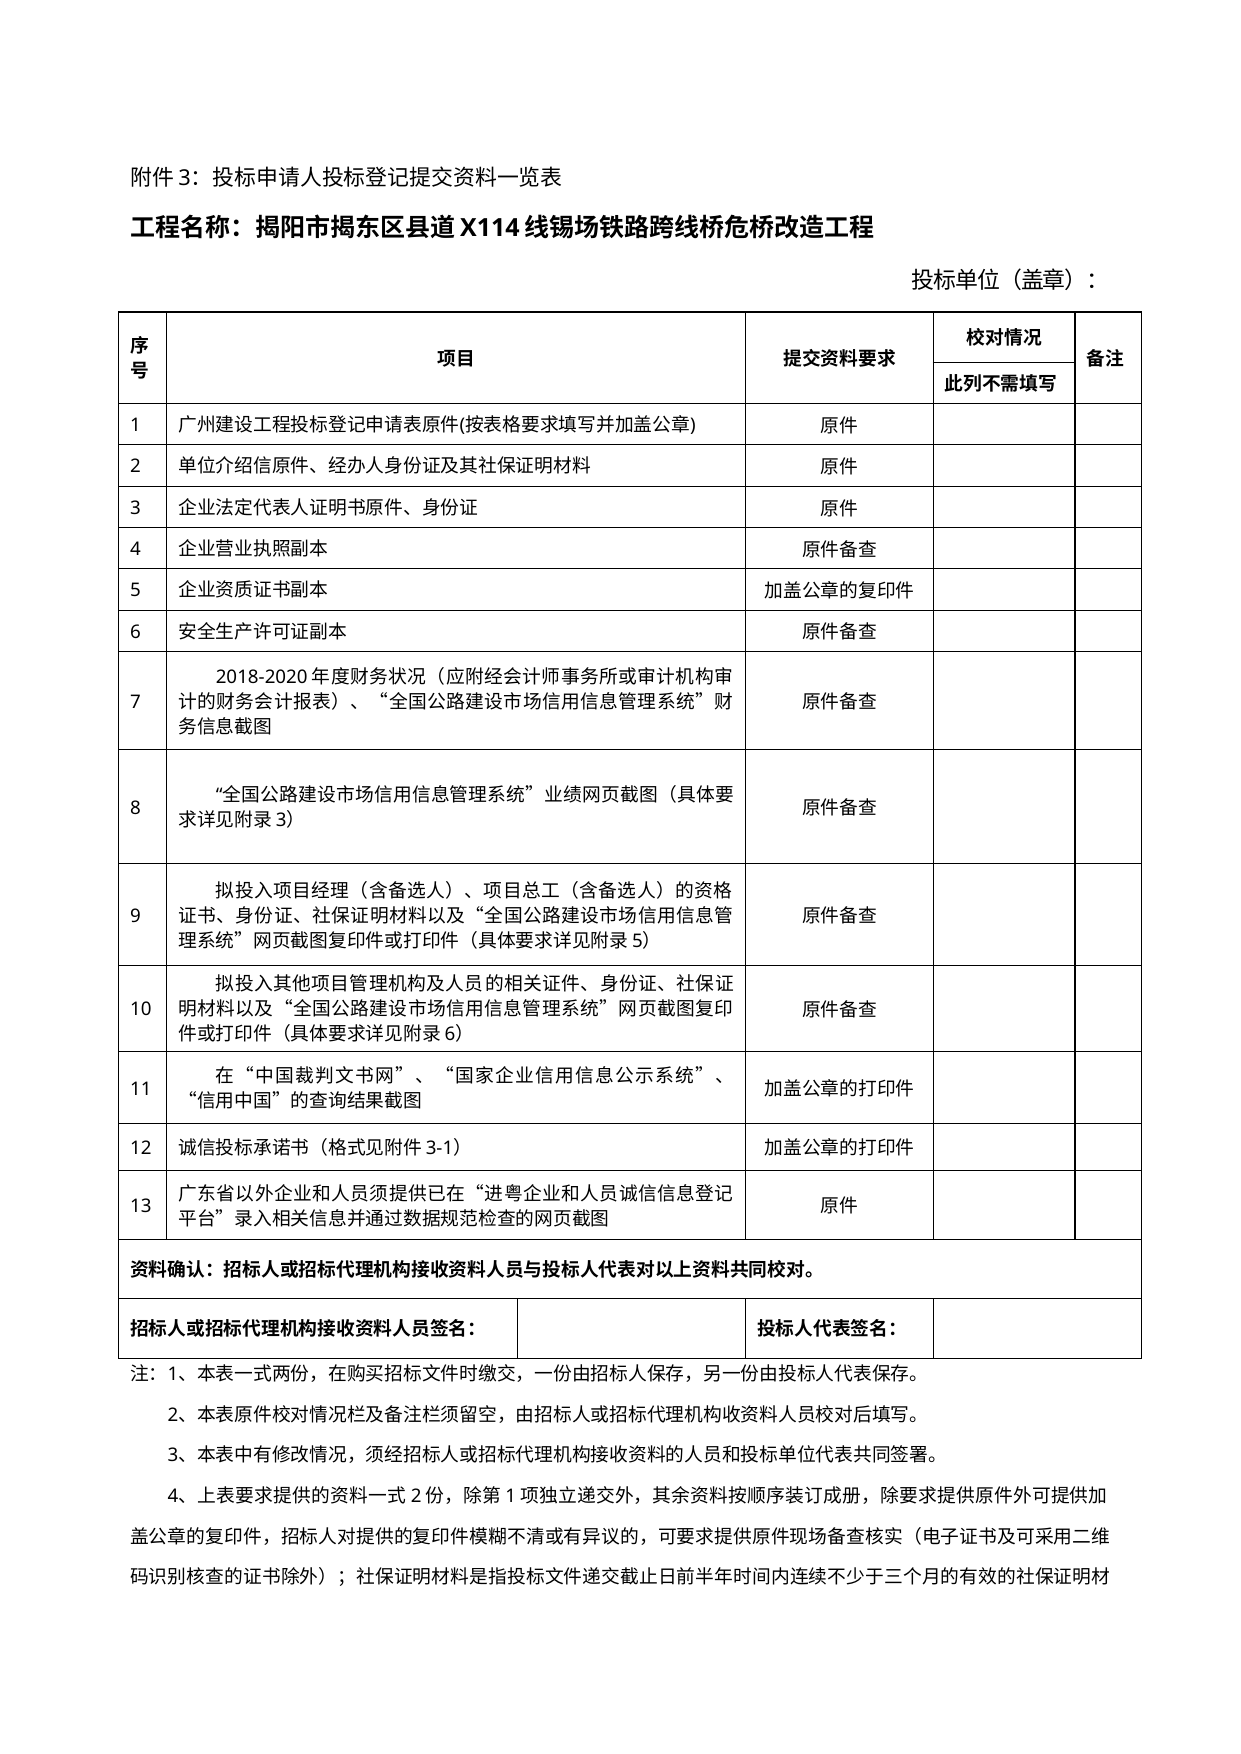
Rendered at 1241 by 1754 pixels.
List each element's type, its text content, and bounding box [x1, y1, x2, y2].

table_cell [934, 404, 1074, 444]
table_cell [934, 966, 1074, 1051]
table_cell 广东省以外企业和人员须提供已在“进粤企业和人员诚信信息登记平台”录入相关信息并通过数据规范检查的网页截图 [167, 1171, 745, 1239]
table_cell 原件备查 [746, 528, 933, 568]
table_cell 拟投入其他项目管理机构及人员的相关证件、身份证、社保证明材料以及“全国公路建设市场信用信息管理系统”网页截图复印件或打印件（具体要求详见附录6） [167, 966, 745, 1051]
table_cell 原件备查 [746, 652, 933, 749]
table_cell 原件备查 [746, 966, 933, 1051]
table_cell [1076, 750, 1141, 863]
table_cell 投标人代表签名： [746, 1299, 933, 1357]
table_cell 7 [119, 652, 166, 749]
table_cell [934, 1299, 1141, 1357]
table_cell 单位介绍信原件、经办人身份证及其社保证明材料 [167, 445, 745, 486]
table_cell [934, 864, 1074, 965]
table_cell 13 [119, 1171, 166, 1239]
table_cell 3 [119, 487, 166, 527]
table_cell 2018-2020年度财务状况（应附经会计师事务所或审计机构审计的财务会计报表）、“全国公路建设市场信用信息管理系统”财务信息截图 [167, 652, 745, 749]
text 附件3：投标申请人投标登记提交资料一览表 [130, 160, 1110, 191]
table_header 校对情况 [934, 313, 1074, 362]
table_cell 原件 [746, 445, 933, 486]
table_cell 原件备查 [746, 611, 933, 651]
table_cell [934, 652, 1074, 749]
text 注：1、本表一式两份，在购买招标文件时缴交，一份由招标人保存，另一份由投标人代表保存。 [130, 1359, 1110, 1386]
table_cell 拟投入项目经理（含备选人）、项目总工（含备选人）的资格证书、身份证、社保证明材料以及“全国公路建设市场信用信息管理系统”网页截图复印件或打印件（具体要求详见附录5） [167, 864, 745, 965]
table_cell 企业资质证书副本 [167, 569, 745, 609]
table_cell 原件 [746, 487, 933, 527]
table_cell 4 [119, 528, 166, 568]
table_cell 1 [119, 404, 166, 444]
table_cell [1076, 1171, 1141, 1239]
table_cell [1076, 569, 1141, 609]
table_cell [934, 1171, 1074, 1239]
table_cell [1076, 652, 1141, 749]
table_cell 诚信投标承诺书（格式见附件3-1） [167, 1124, 745, 1170]
table_cell [1076, 611, 1141, 651]
table_cell 安全生产许可证副本 [167, 611, 745, 651]
table_cell 加盖公章的打印件 [746, 1124, 933, 1170]
table_cell 11 [119, 1052, 166, 1123]
table_cell [934, 528, 1074, 568]
table_cell 6 [119, 611, 166, 651]
table_cell [934, 750, 1074, 863]
table_cell [934, 487, 1074, 527]
table_cell 企业营业执照副本 [167, 528, 745, 568]
table_cell “全国公路建设市场信用信息管理系统”业绩网页截图（具体要求详见附录3） [167, 750, 745, 863]
table_cell [1076, 528, 1141, 568]
table_cell 2 [119, 445, 166, 486]
table_cell 招标人或招标代理机构接收资料人员签名： [119, 1299, 517, 1357]
table_cell 10 [119, 966, 166, 1051]
table_cell 企业法定代表人证明书原件、身份证 [167, 487, 745, 527]
table_cell 8 [119, 750, 166, 863]
table_cell 5 [119, 569, 166, 609]
table_cell 原件备查 [746, 750, 933, 863]
table_header 备注 [1076, 313, 1141, 403]
table_cell 加盖公章的复印件 [746, 569, 933, 609]
table_cell [934, 611, 1074, 651]
table_cell 在“中国裁判文书网”、“国家企业信用信息公示系统”、“信用中国”的查询结果截图 [167, 1052, 745, 1123]
table_cell 原件 [746, 404, 933, 444]
text 投标单位（盖章）： [130, 262, 1110, 295]
table_cell [1076, 966, 1141, 1051]
table_cell [1076, 404, 1141, 444]
table_cell 此列不需填写 [934, 363, 1074, 403]
table_cell [1076, 864, 1141, 965]
table_header 序号 [119, 313, 166, 403]
table_cell 9 [119, 864, 166, 965]
table_cell 原件 [746, 1171, 933, 1239]
text 工程名称：揭阳市揭东区县道X114线锡场铁路跨线桥危桥改造工程 [130, 207, 1110, 243]
table_cell 原件备查 [746, 864, 933, 965]
table_cell 12 [119, 1124, 166, 1170]
table_header 项目 [167, 313, 745, 403]
table_header 提交资料要求 [746, 313, 933, 403]
table_cell [934, 445, 1074, 486]
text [130, 1481, 1110, 1589]
text 2、本表原件校对情况栏及备注栏须留空，由招标人或招标代理机构收资料人员校对后填写。 [130, 1399, 1110, 1426]
table_cell 资料确认：招标人或招标代理机构接收资料人员与投标人代表对以上资料共同校对。 [119, 1240, 1141, 1298]
table_cell [518, 1299, 745, 1357]
table_cell [934, 1052, 1074, 1123]
table_cell [1076, 445, 1141, 486]
table_cell [1076, 1124, 1141, 1170]
table_cell 广州建设工程投标登记申请表原件(按表格要求填写并加盖公章) [167, 404, 745, 444]
table_cell [1076, 1052, 1141, 1123]
text 3、本表中有修改情况，须经招标人或招标代理机构接收资料的人员和投标单位代表共同签署。 [130, 1440, 1110, 1467]
table_cell [934, 569, 1074, 609]
table_cell 加盖公章的打印件 [746, 1052, 933, 1123]
table_cell [1076, 487, 1141, 527]
table_cell [934, 1124, 1074, 1170]
